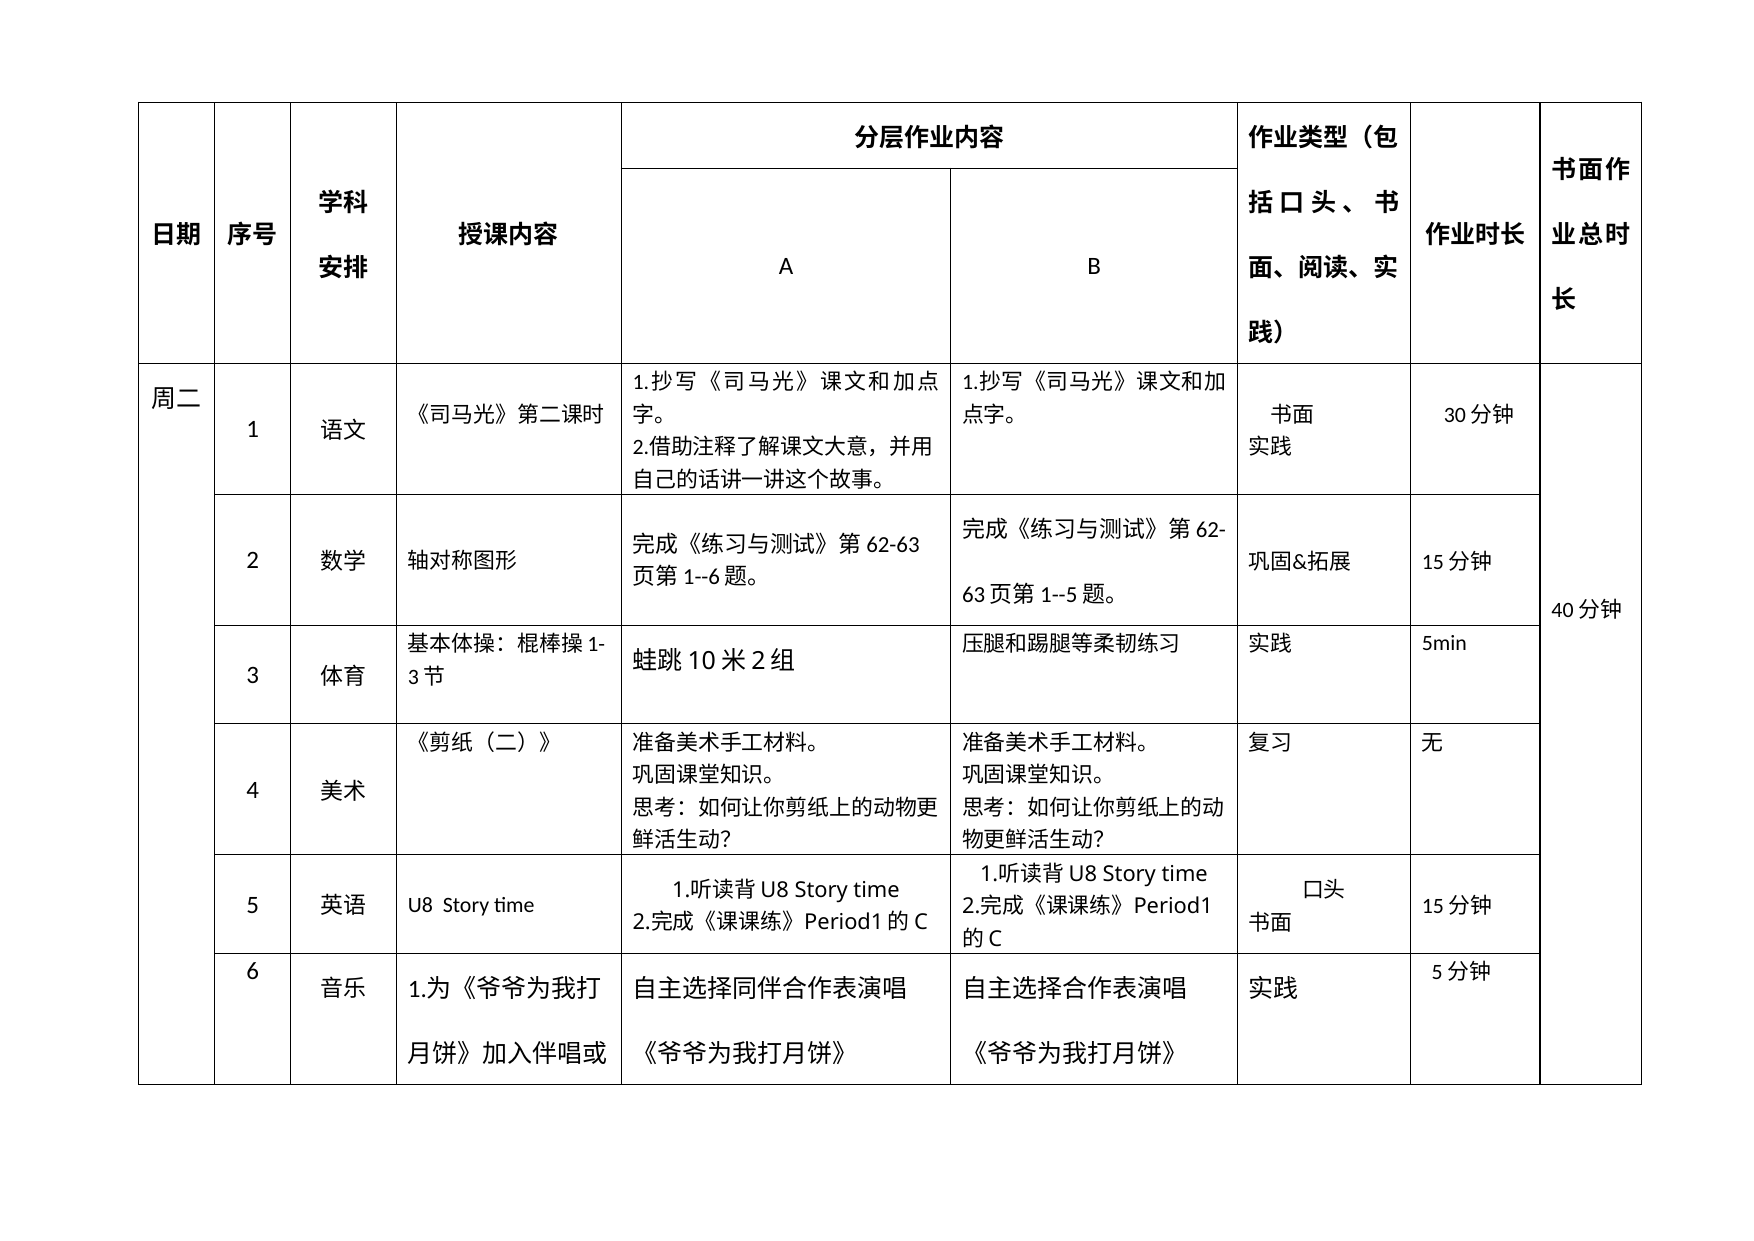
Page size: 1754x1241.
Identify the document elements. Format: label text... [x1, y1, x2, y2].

table_cell 压腿和踢腿等柔韧练习 [951, 626, 1237, 723]
table_cell 自主选择合作表演唱《爷爷为我打月饼》 [951, 954, 1237, 1084]
table_header 作业时长 [1411, 103, 1539, 363]
table_cell 完成《练习与测试》第62-63页第1--5题。 [951, 495, 1237, 625]
table_cell 实践 [1238, 626, 1410, 723]
table_cell 15分钟 [1411, 495, 1539, 625]
table_cell 美术 [291, 724, 396, 854]
table_cell 2 [215, 495, 290, 625]
table_cell 1.为《爷爷为我打月饼》加入伴唱或伴奏 [397, 954, 621, 1084]
table_cell 数学 [291, 495, 396, 625]
table_cell 5 [215, 855, 290, 953]
table_cell 蛙跳10米2组 [622, 626, 950, 723]
table_cell 6 [215, 954, 290, 1084]
table_cell 5分钟 [1411, 954, 1539, 1084]
table_header 书面作业总时长 [1541, 103, 1641, 363]
table_cell 准备美术手工材料。 巩固课堂知识。 思考：如何让你剪纸上的动物更鲜活生动？ [622, 724, 950, 854]
table_cell 《司马光》第二课时 [397, 364, 621, 494]
table_cell 5min [1411, 626, 1539, 723]
table_cell 4 [215, 724, 290, 854]
table_cell 40分钟 [1541, 364, 1641, 1084]
table_cell 15分钟 [1411, 855, 1539, 953]
table_cell 3 [215, 626, 290, 723]
table_cell 完成《练习与测试》第62-63页第1--6题。 [622, 495, 950, 625]
table_cell 轴对称图形 [397, 495, 621, 625]
table_cell 复习 [1238, 724, 1410, 854]
table_cell U8 Story time [397, 855, 621, 953]
table_cell 30分钟 [1411, 364, 1539, 494]
table_cell 巩固&拓展 [1238, 495, 1410, 625]
table_cell B [951, 169, 1237, 363]
table_cell A [622, 169, 950, 363]
table_cell 1 [215, 364, 290, 494]
table_cell 实践 [1238, 954, 1410, 1084]
table_header 分层作业内容 [622, 103, 1237, 168]
table_cell 音乐 [291, 954, 396, 1084]
table_cell 体育 [291, 626, 396, 723]
table_cell 周二 [139, 364, 214, 1084]
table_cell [622, 954, 950, 1084]
table_cell 1.听读背U8 Story time 2.完成《课课练》Period1的C [951, 855, 1237, 953]
table_header 日期 [139, 103, 214, 363]
table_cell 口头 书面 [1238, 855, 1410, 953]
table_cell 1.抄写《司马光》课文和加点字。 [951, 364, 1237, 494]
table_cell 基本体操：棍棒操1-3节 [397, 626, 621, 723]
table_cell 英语 [291, 855, 396, 953]
table_cell 语文 [291, 364, 396, 494]
table_header 作业类型（包括口头、书面、阅读、实践） [1238, 103, 1410, 363]
table_cell 无 [1411, 724, 1539, 854]
table_header 学科 安排 [291, 103, 396, 363]
table_cell 准备美术手工材料。 巩固课堂知识。 思考：如何让你剪纸上的动物更鲜活生动？ [951, 724, 1237, 854]
table_cell 1.听读背U8 Story time 2.完成《课课练》Period1的C [622, 855, 950, 953]
table_cell 《剪纸（二）》 [397, 724, 621, 854]
table_cell 1.抄写《司马光》课文和加点字。 2.借助注释了解课文大意，并用自己的话讲一讲这个故事。 [622, 364, 950, 494]
table_header 授课内容 [397, 103, 621, 363]
table_cell 书面 实践 [1238, 364, 1410, 494]
table_header 序号 [215, 103, 290, 363]
